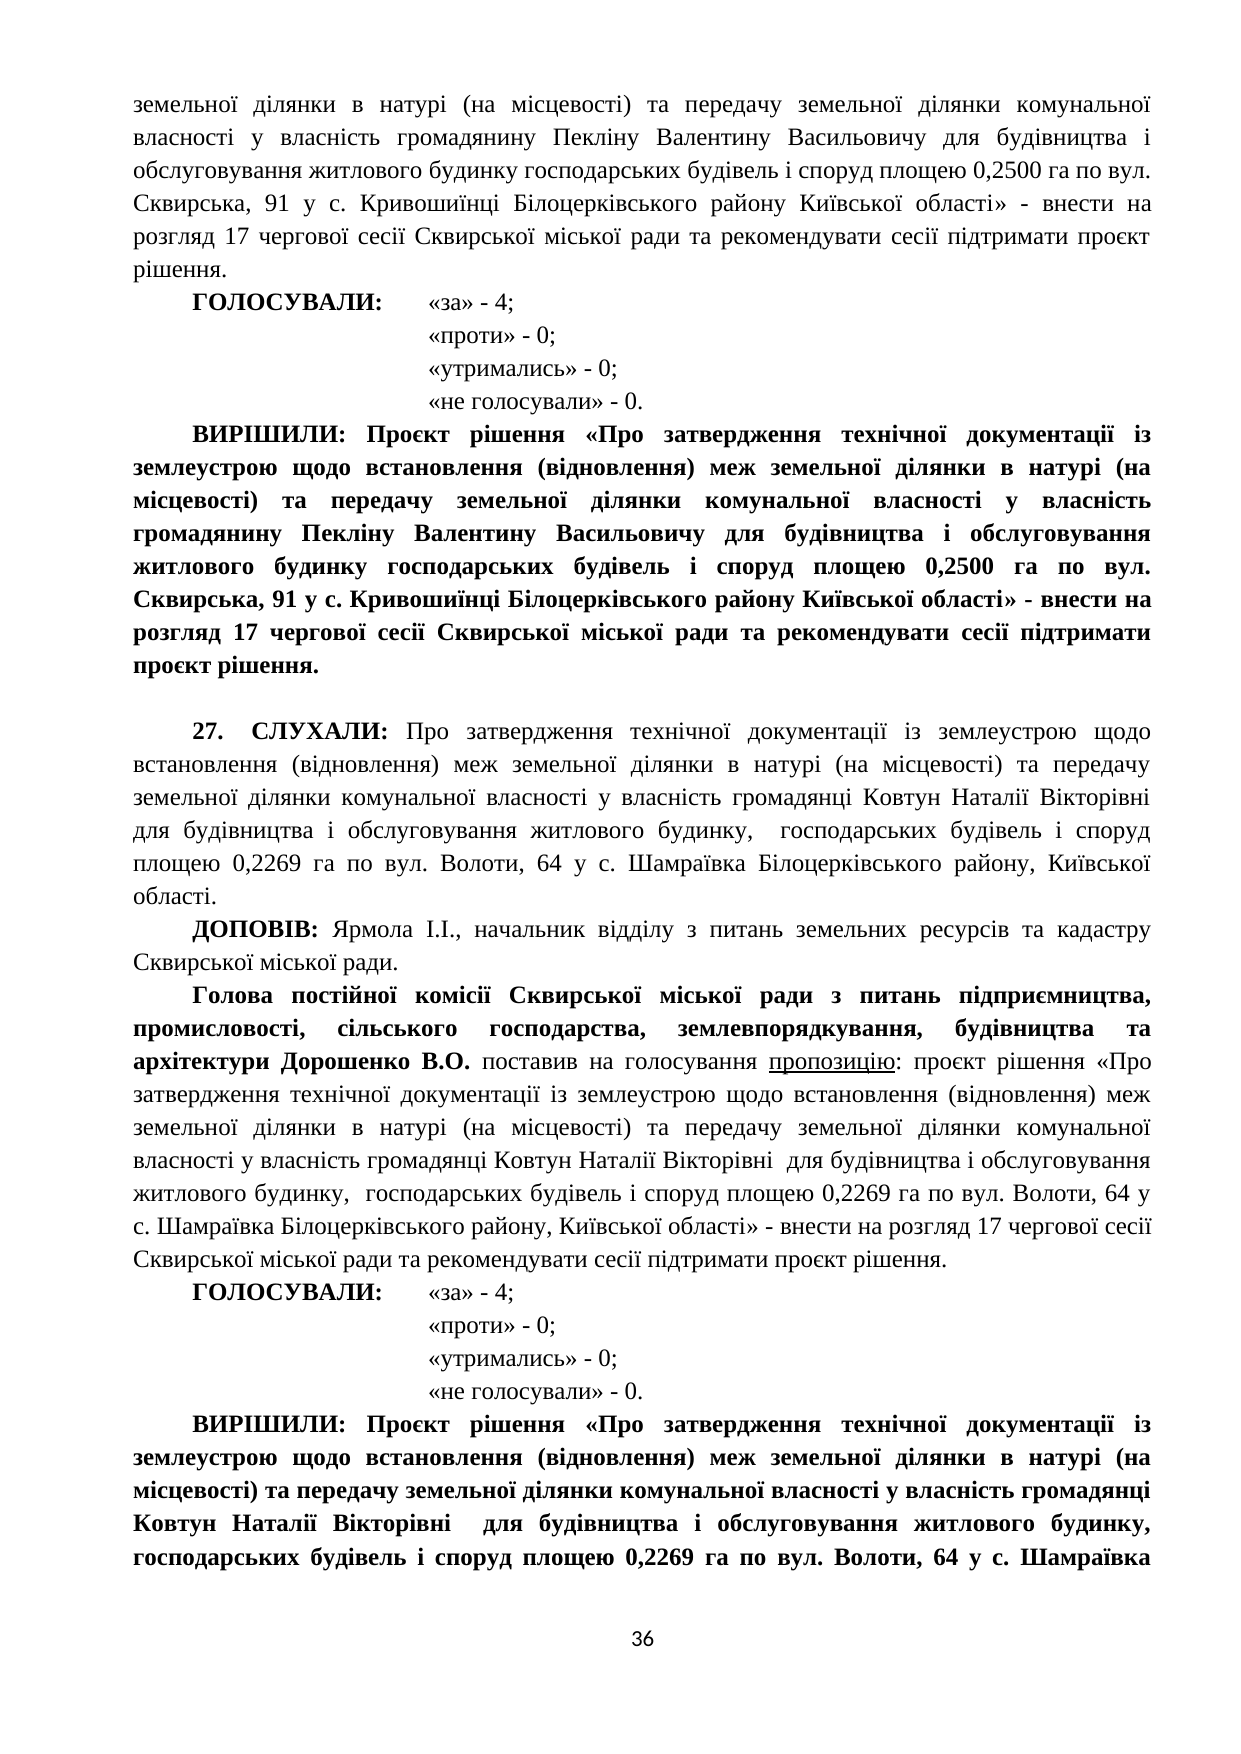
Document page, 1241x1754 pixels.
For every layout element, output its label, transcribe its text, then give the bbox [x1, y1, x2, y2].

list ГОЛОСУВАЛИ: «за» - 4; [133, 1277, 1152, 1306]
text «проти» - 0; [133, 1310, 1152, 1339]
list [133, 1409, 1152, 1570]
text «проти» - 0; [133, 320, 1152, 348]
list ГОЛОСУВАЛИ: «за» - 4; [133, 287, 1152, 316]
text «утримались» - 0; [133, 353, 1152, 382]
text «утримались» - 0; [133, 1343, 1152, 1372]
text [133, 89, 1152, 282]
text Голова постійної комісії Сквирської міської ради з питань підприємництва, промисловості, сільського господарства, землевпорядкування, будівництва та архітектури Дорошенко В.О. поставив на голосування пропозицію: проєкт рішення «Про затвердження технічної документації із землеустрою щодо встановлення (відновлення) меж земельної ділянки в натурі (на місцевості) та передачу земельної ділянки комунальної власності у власність громадянці Ковтун Наталії Вікторівні для будівництва і обслуговування житлового будинку, господарських будівель і споруд площею 0,2269 га по вул. Волоти, 64 у с. Шамраївка Білоцерківського району, Київської області» - внести на розгляд 17 чергової сесії Сквирської міської ради та рекомендувати сесії підтримати проєкт рішення. [133, 980, 1152, 1273]
text «не голосували» - 0. [133, 386, 1152, 414]
list ВИРІШИЛИ: Проєкт рішення «Про затвердження технічної документації із землеустрою щодо встановлення (відновлення) меж земельної ділянки в натурі (на місцевості) та передачу земельної ділянки комунальної власності у власність громадянину Пекліну Валентину Васильовичу для будівництва і обслуговування житлового будинку господарських будівель і споруд площею 0,2500 га по вул. Сквирська, 91 у с. Кривошиїнці Білоцерківського району Київської області» - внести на розгляд 17 чергової сесії Сквирської міської ради та рекомендувати сесії підтримати проєкт рішення. [133, 419, 1152, 679]
list ДОПОВІВ: Ярмола І.І., начальник відділу з питань земельних ресурсів та кадастру Сквирської міської ради. [133, 914, 1152, 976]
list СЛУХАЛИ: Про затвердження технічної документації із землеустрою щодо встановлення (відновлення) меж земельної ділянки в натурі (на місцевості) та передачу земельної ділянки комунальної власності у власність громадянці Ковтун Наталії Вікторівні для будівництва і обслуговування житлового будинку, господарських будівель і споруд площею 0,2269 га по вул. Волоти, 64 у с. Шамраївка Білоцерківського району, Київської області. [133, 716, 1152, 910]
text «не голосували» - 0. [133, 1376, 1152, 1405]
